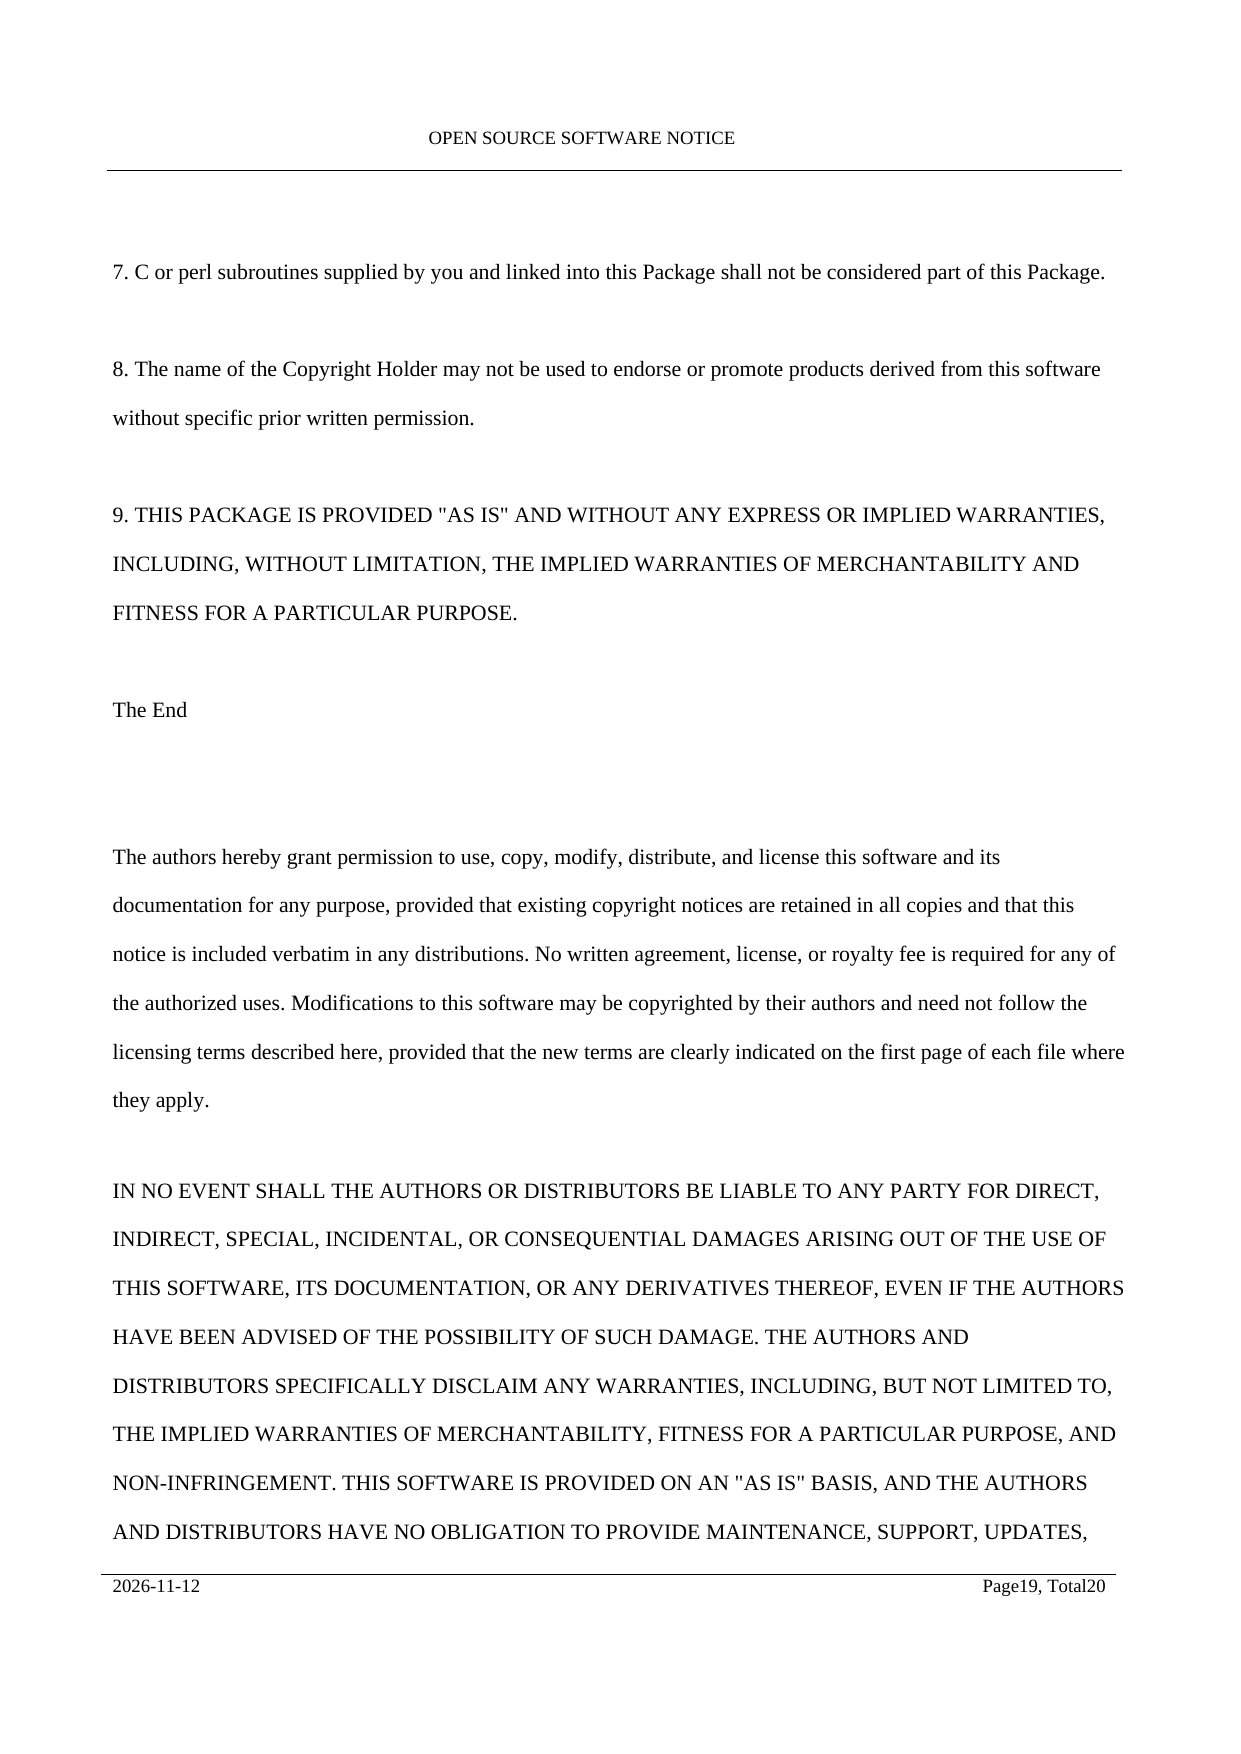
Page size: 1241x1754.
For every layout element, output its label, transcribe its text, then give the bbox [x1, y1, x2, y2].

text The authors hereby grant permission to use, copy, modify, distribute, and license this software and its documentation for any purpose, provided that existing copyright notices are retained in all copies and that this notice is included verbatim in any distributions. No written agreement, license, or royalty fee is required for any of the authorized uses. Modifications to this software may be copyrighted by their authors and need not follow the licensing terms described here, provided that the new terms are clearly indicated on the first page of each file where they apply. [112, 840, 1128, 1116]
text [112, 206, 1128, 824]
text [112, 1174, 1128, 1548]
